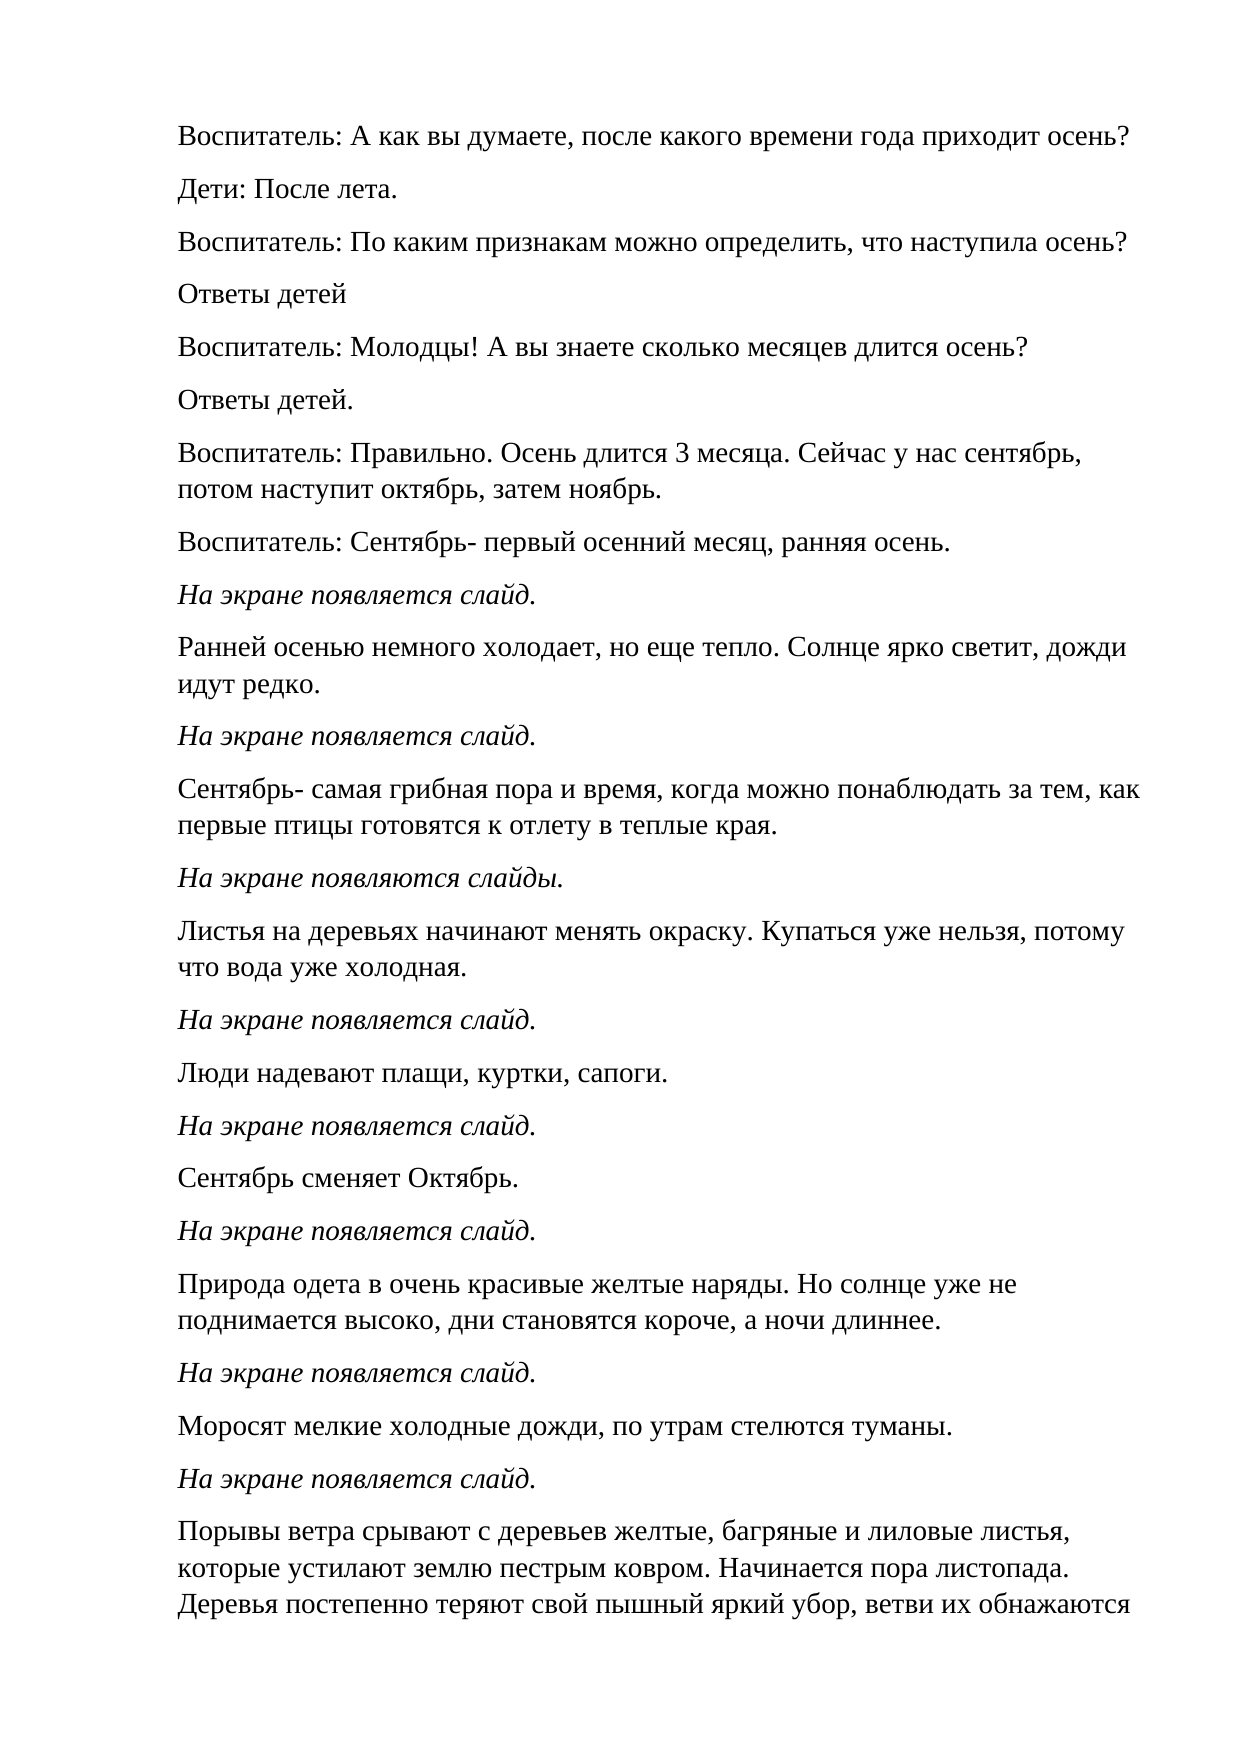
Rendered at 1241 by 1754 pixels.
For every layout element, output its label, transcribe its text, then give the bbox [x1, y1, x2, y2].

text Ранней осенью немного холодает, но еще тепло. Солнце ярко светит, дожди идут редко. [177, 629, 1152, 699]
text На экране появляется слайд. [177, 1461, 1152, 1494]
text Ответы детей. [177, 382, 1152, 416]
text Порывы ветра срывают с деревьев желтые, багряные и лиловые листья, которые устилают землю пестрым ковром. Начинается пора листопада. Деревья постепенно теряют свой пышный яркий убор, ветви их обнажаются [177, 1513, 1152, 1619]
text Сентябрь сменяет Октябрь. [177, 1161, 1152, 1194]
text На экране появляется слайд. [177, 1213, 1152, 1247]
text Воспитатель: Правильно. Осень длится 3 месяца. Сейчас у нас сентябрь, потом наступит октябрь, затем ноябрь. [177, 435, 1152, 505]
text Люди надевают плащи, куртки, сапоги. [177, 1055, 1152, 1088]
text Воспитатель: Молодцы! А вы знаете сколько месяцев длится осень? [177, 329, 1152, 363]
text Воспитатель: А как вы думаете, после какого времени года приходит осень? [177, 118, 1152, 152]
text На экране появляется слайд. [177, 718, 1152, 752]
text На экране появляется слайд. [177, 577, 1152, 610]
text Ответы детей [177, 277, 1152, 310]
text Моросят мелкие холодные дожди, по утрам стелются туманы. [177, 1408, 1152, 1441]
text На экране появляется слайд. [177, 1355, 1152, 1389]
text На экране появляются слайды. [177, 860, 1152, 894]
text На экране появляется слайд. [177, 1108, 1152, 1141]
text Сентябрь- самая грибная пора и время, когда можно понаблюдать за тем, как первые птицы готовятся к отлету в теплые края. [177, 771, 1152, 841]
text Воспитатель: По каким признакам можно определить, что наступила осень? [177, 224, 1152, 257]
text Дети: После лета. [177, 171, 1152, 204]
text Листья на деревьях начинают менять окраску. Купаться уже нельзя, потому что вода уже холодная. [177, 913, 1152, 983]
text Воспитатель: Сентябрь- первый осенний месяц, ранняя осень. [177, 524, 1152, 557]
text На экране появляется слайд. [177, 1002, 1152, 1036]
text Природа одета в очень красивые желтые наряды. Но солнце уже не поднимается высоко, дни становятся короче, а ночи длиннее. [177, 1266, 1152, 1336]
